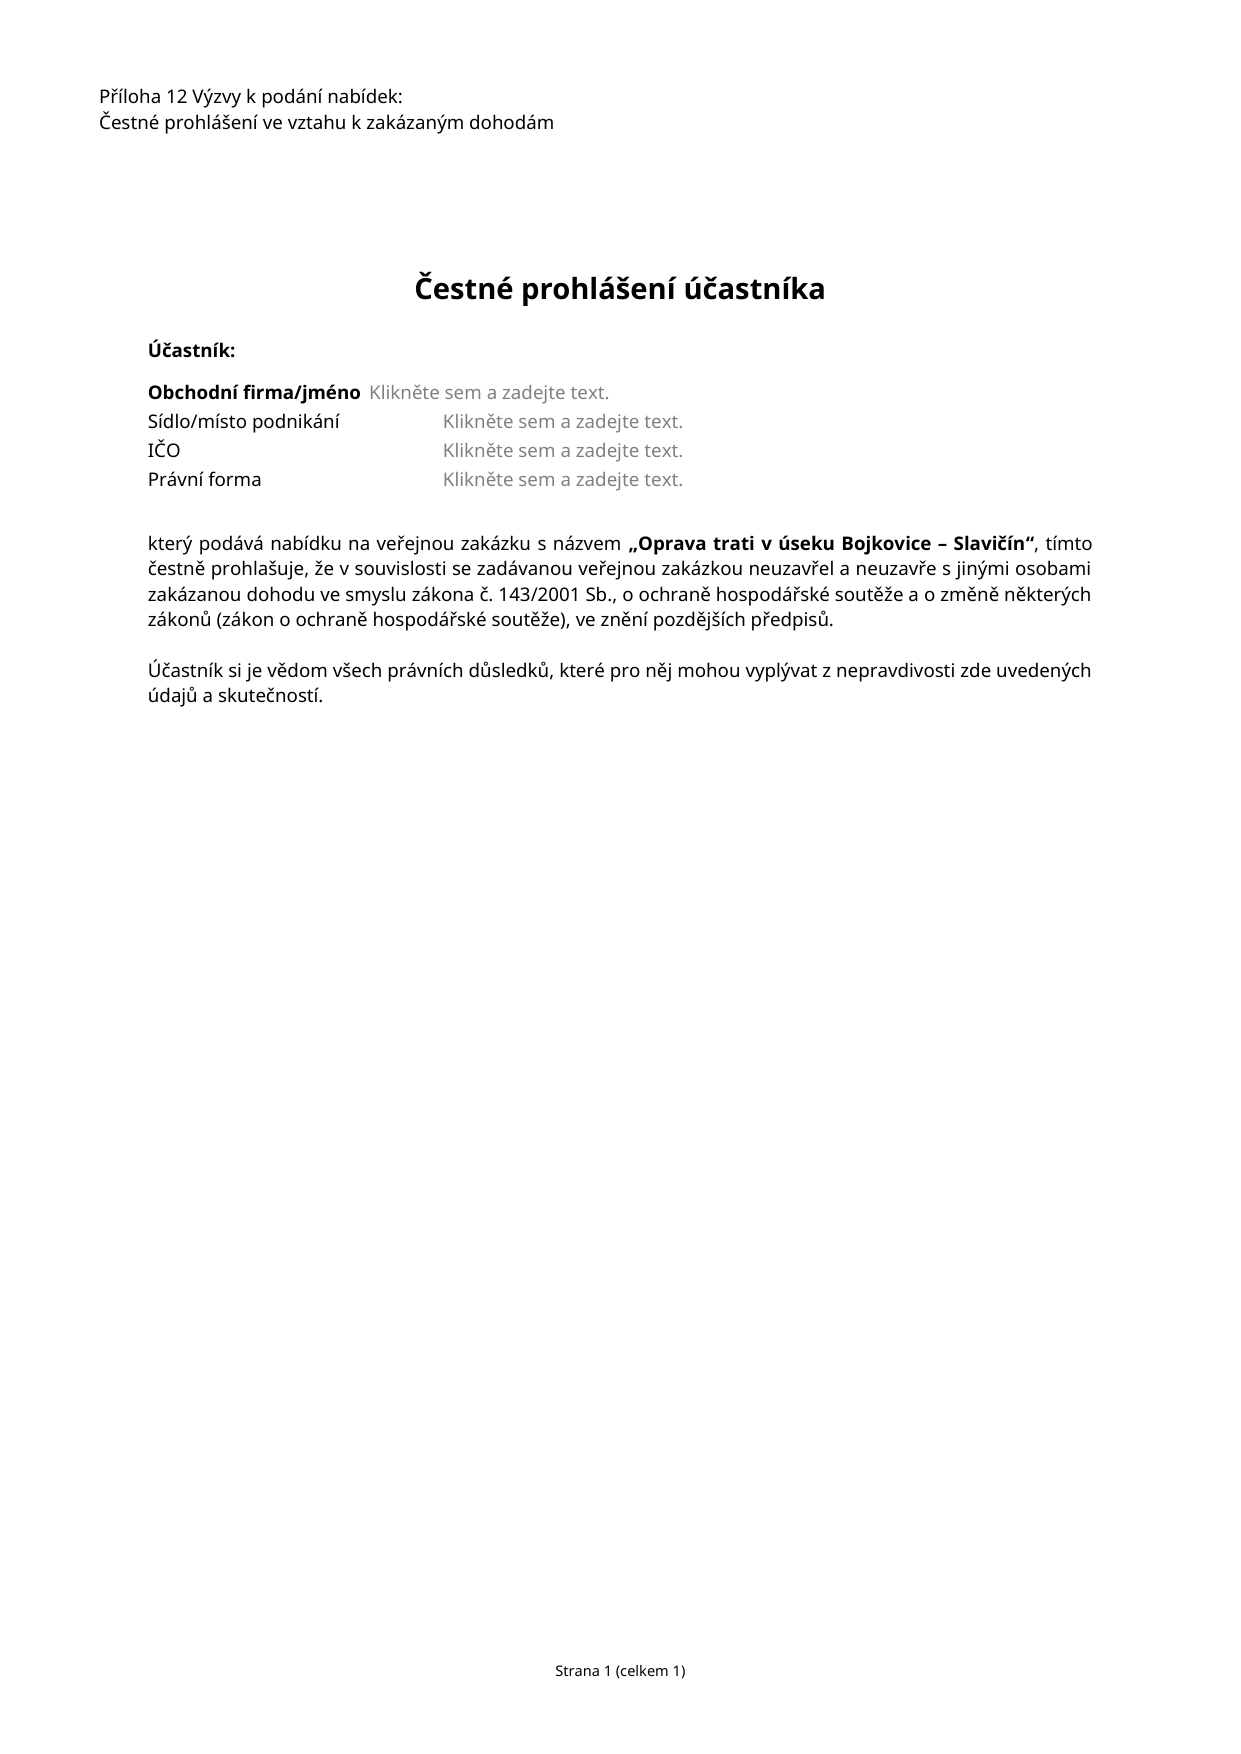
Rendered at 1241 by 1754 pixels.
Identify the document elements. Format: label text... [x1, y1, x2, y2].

text Účastník: [148, 333, 1093, 364]
text IČO [148, 434, 1093, 463]
text Právní forma [148, 463, 1093, 492]
text Účastník si je vědom všech právních důsledků, které pro něj mohou vyplývat z nepravdivosti zde uvedených údajů a skutečností. [148, 657, 1093, 708]
text Sídlo/místo podnikání [148, 405, 1093, 434]
title Čestné prohlášení účastníka [148, 268, 1093, 308]
text který podává nabídku na veřejnou zakázku s názvem „Oprava trati v úseku Bojkovice – Slavičín“, tímto čestně prohlašuje, že v souvislosti se zadávanou veřejnou zakázkou neuzavřel a neuzavře s jinými osobami zakázanou dohodu ve smyslu zákona č. 143/2001 Sb., o ochraně hospodářské soutěže a o změně některých zákonů (zákon o ochraně hospodářské soutěže), ve znění pozdějších předpisů. [148, 530, 1093, 632]
text Obchodní firma/jméno [148, 376, 1093, 405]
